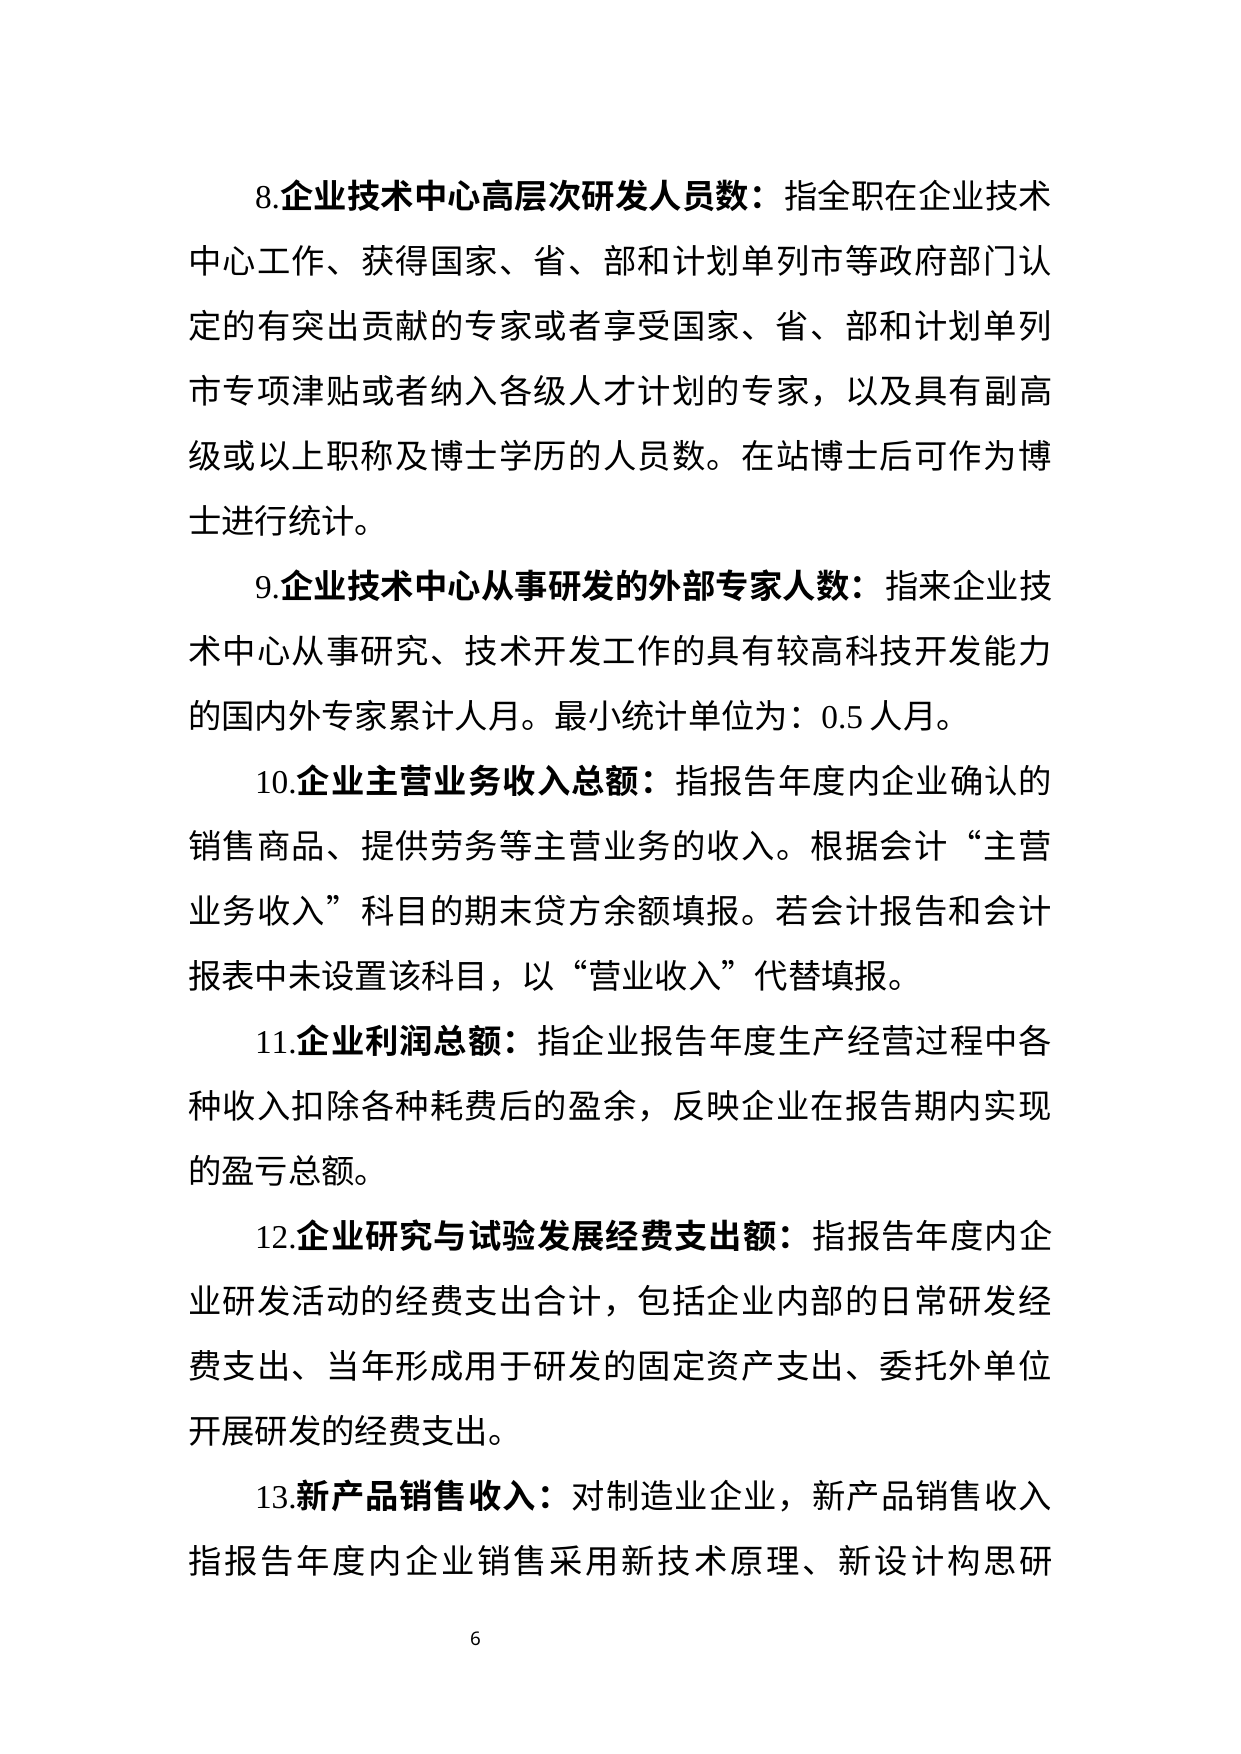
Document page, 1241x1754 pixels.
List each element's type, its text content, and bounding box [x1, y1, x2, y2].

list 企业研究与试验发展经费支出额：指报告年度内企业研发活动的经费支出合计，包括企业内部的日常研发经费支出、当年形成用于研发的固定资产支出、委托外单位开展研发的经费支出。 [188, 1202, 1052, 1462]
list 企业利润总额：指企业报告年度生产经营过程中各种收入扣除各种耗费后的盈余，反映企业在报告期内实现的盈亏总额。 [188, 1007, 1052, 1202]
list 企业主营业务收入总额：指报告年度内企业确认的销售商品、提供劳务等主营业务的收入。根据会计“主营业务收入”科目的期末贷方余额填报。若会计报告和会计报表中未设置该科目，以“营业收入”代替填报。 [188, 747, 1052, 1007]
list 企业技术中心从事研发的外部专家人数：指来企业技术中心从事研究、技术开发工作的具有较高科技开发能力的国内外专家累计人月。最小统计单位为：0.5人月。 [188, 552, 1052, 747]
list 企业技术中心高层次研发人员数：指全职在企业技术中心工作、获得国家、省、部和计划单列市等政府部门认定的有突出贡献的专家或者享受国家、省、部和计划单列市专项津贴或者纳入各级人才计划的专家，以及具有副高级或以上职称及博士学历的人员数。在站博士后可作为博士进行统计。 [188, 162, 1052, 552]
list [188, 1462, 1052, 1592]
